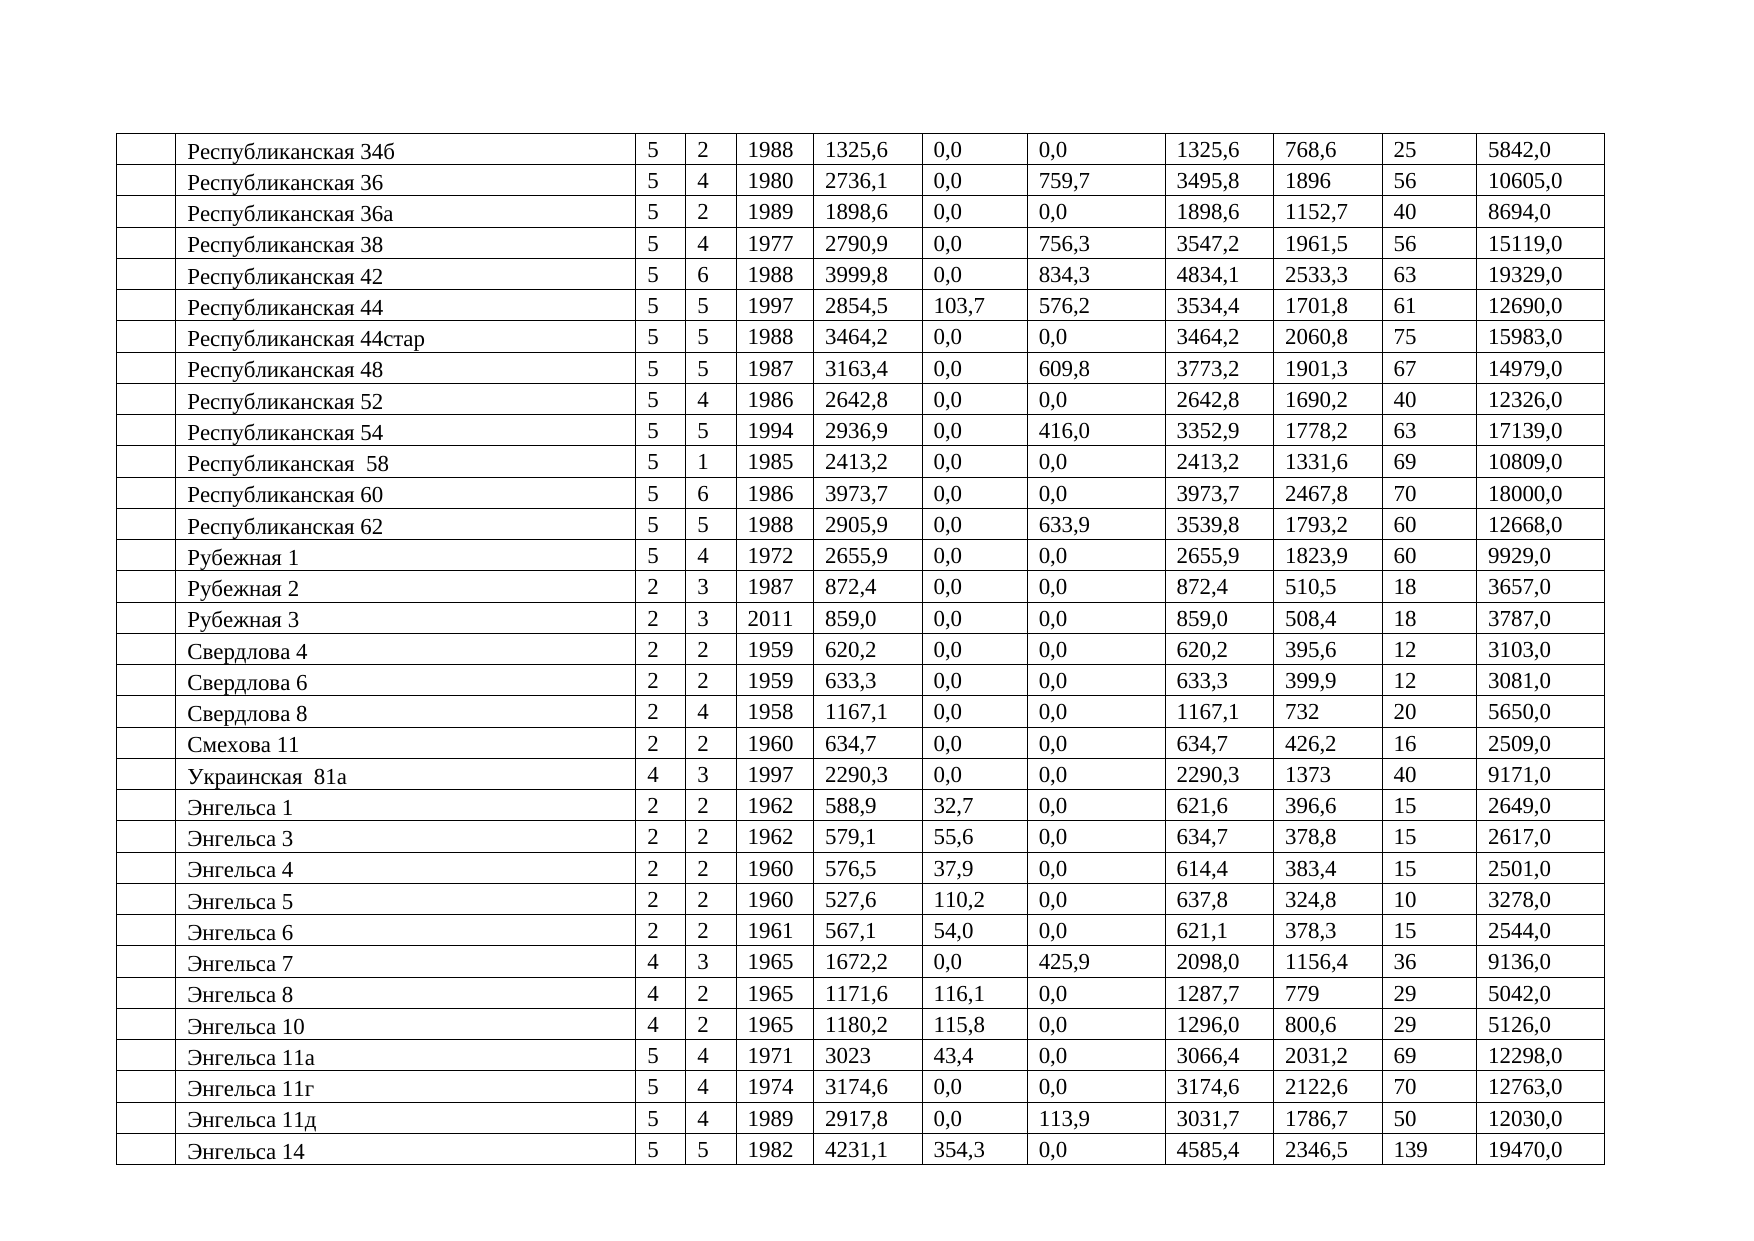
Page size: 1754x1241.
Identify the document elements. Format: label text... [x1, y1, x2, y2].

table_cell 0,0 [1028, 1071, 1165, 1102]
table_cell Республиканская 36 [176, 165, 635, 195]
table_cell 18 [1383, 603, 1476, 633]
table_cell [117, 853, 175, 883]
table_cell [117, 978, 175, 1008]
table_cell Свердлова 6 [176, 665, 635, 695]
table_cell 3539,8 [1166, 509, 1273, 539]
table_cell 1152,7 [1274, 196, 1382, 227]
table_cell 18000,0 [1477, 478, 1604, 508]
table_cell 1959 [737, 634, 813, 664]
table_cell 2 [686, 915, 736, 945]
table_cell [117, 665, 175, 695]
table_cell 115,8 [923, 1009, 1027, 1039]
table_cell 859,0 [814, 603, 922, 633]
table_cell 63 [1383, 259, 1476, 289]
table_cell 5042,0 [1477, 978, 1604, 1008]
table_cell 0,0 [923, 384, 1027, 414]
table_cell 2 [686, 134, 736, 164]
table_cell Рубежная 1 [176, 540, 635, 570]
table_cell 5 [636, 165, 685, 195]
table_cell 2533,3 [1274, 259, 1382, 289]
table_cell 0,0 [1028, 665, 1165, 695]
table_cell 1987 [737, 353, 813, 383]
table_cell [117, 290, 175, 320]
table_cell 0,0 [923, 415, 1027, 445]
table_cell 1778,2 [1274, 415, 1382, 445]
table_cell 0,0 [1028, 1040, 1165, 1070]
table_cell Энгельса 6 [176, 915, 635, 945]
table_cell 4 [686, 1040, 736, 1070]
table_cell 50 [1383, 1103, 1476, 1133]
table_cell 1988 [737, 134, 813, 164]
table_cell 1331,6 [1274, 446, 1382, 477]
table_cell 834,3 [1028, 259, 1165, 289]
table_cell 2 [686, 853, 736, 883]
table_cell 378,3 [1274, 915, 1382, 945]
table_cell 1672,2 [814, 946, 922, 977]
table_cell 6 [686, 478, 736, 508]
table_cell 5 [636, 196, 685, 227]
table_cell 2 [636, 790, 685, 820]
table_cell Энгельса 8 [176, 978, 635, 1008]
table_cell 5 [636, 353, 685, 383]
table_cell 0,0 [1028, 884, 1165, 914]
table_cell 56 [1383, 165, 1476, 195]
table_cell 2290,3 [814, 759, 922, 789]
table_cell 19470,0 [1477, 1134, 1604, 1164]
table_cell 15 [1383, 821, 1476, 852]
table_cell 0,0 [923, 478, 1027, 508]
table_cell 1296,0 [1166, 1009, 1273, 1039]
table_cell 2509,0 [1477, 728, 1604, 758]
table_cell 3 [686, 946, 736, 977]
table_cell 425,9 [1028, 946, 1165, 977]
table_cell Энгельса 1 [176, 790, 635, 820]
table_cell [117, 165, 175, 195]
table_cell 2642,8 [814, 384, 922, 414]
table_cell 1994 [737, 415, 813, 445]
table_cell 0,0 [1028, 478, 1165, 508]
table_cell 1167,1 [814, 696, 922, 727]
table_cell 4585,4 [1166, 1134, 1273, 1164]
table_cell 0,0 [923, 634, 1027, 664]
table_cell 12668,0 [1477, 509, 1604, 539]
table_cell 5 [686, 290, 736, 320]
table_cell Украинская 81а [176, 759, 635, 789]
table_cell 0,0 [1028, 790, 1165, 820]
table_cell Энгельса 11а [176, 1040, 635, 1070]
table_cell 5 [636, 1071, 685, 1102]
table_cell 116,1 [923, 978, 1027, 1008]
table_cell Республиканская 52 [176, 384, 635, 414]
table_cell 2 [686, 790, 736, 820]
table_cell 5 [686, 1134, 736, 1164]
table_cell [117, 478, 175, 508]
table_cell 15 [1383, 790, 1476, 820]
table_cell 5 [636, 259, 685, 289]
table_cell 10 [1383, 884, 1476, 914]
table_cell [117, 228, 175, 258]
table_cell [117, 759, 175, 789]
table_cell 0,0 [923, 696, 1027, 727]
table_cell 0,0 [923, 1103, 1027, 1133]
table_cell 2 [686, 634, 736, 664]
table_cell Республиканская 44стар [176, 321, 635, 352]
table_cell 5 [636, 134, 685, 164]
table_cell 2 [686, 821, 736, 852]
table_cell 0,0 [923, 353, 1027, 383]
table_cell 2642,8 [1166, 384, 1273, 414]
table_cell 3023 [814, 1040, 922, 1070]
table_cell Энгельса 7 [176, 946, 635, 977]
table_cell Рубежная 2 [176, 571, 635, 602]
table_cell 3973,7 [814, 478, 922, 508]
table_cell 2 [636, 853, 685, 883]
table_cell [117, 884, 175, 914]
table_cell 5 [636, 1134, 685, 1164]
table_cell Смехова 11 [176, 728, 635, 758]
table_cell 3163,4 [814, 353, 922, 383]
table_cell 0,0 [1028, 853, 1165, 883]
table_cell 1985 [737, 446, 813, 477]
table_cell 18 [1383, 571, 1476, 602]
table_cell 2 [686, 978, 736, 1008]
table_cell 416,0 [1028, 415, 1165, 445]
table_cell 1971 [737, 1040, 813, 1070]
table_cell 1690,2 [1274, 384, 1382, 414]
table_cell 508,4 [1274, 603, 1382, 633]
table_cell 5 [686, 509, 736, 539]
table_cell 2 [636, 696, 685, 727]
table_cell 2544,0 [1477, 915, 1604, 945]
table_cell Энгельса 11д [176, 1103, 635, 1133]
table_cell 614,4 [1166, 853, 1273, 883]
table_cell 2936,9 [814, 415, 922, 445]
table_cell 399,9 [1274, 665, 1382, 695]
table_cell [117, 1103, 175, 1133]
table_cell 2736,1 [814, 165, 922, 195]
table_cell 0,0 [1028, 978, 1165, 1008]
table_cell [117, 446, 175, 477]
table_cell 103,7 [923, 290, 1027, 320]
table_cell 54,0 [923, 915, 1027, 945]
table_cell 5 [686, 321, 736, 352]
table_cell 16 [1383, 728, 1476, 758]
table_cell 1960 [737, 884, 813, 914]
table_cell Энгельса 3 [176, 821, 635, 852]
table_cell 5842,0 [1477, 134, 1604, 164]
table_cell 2 [636, 571, 685, 602]
table_cell 5 [636, 540, 685, 570]
table_cell 1167,1 [1166, 696, 1273, 727]
table_cell [117, 915, 175, 945]
table_cell 1965 [737, 978, 813, 1008]
table_cell 10605,0 [1477, 165, 1604, 195]
table_cell 2501,0 [1477, 853, 1604, 883]
table_cell 3103,0 [1477, 634, 1604, 664]
table_cell 567,1 [814, 915, 922, 945]
table_cell 40 [1383, 384, 1476, 414]
table_cell 15983,0 [1477, 321, 1604, 352]
table_cell 3534,4 [1166, 290, 1273, 320]
table_cell 0,0 [1028, 728, 1165, 758]
table_cell 12298,0 [1477, 1040, 1604, 1070]
table_cell 5 [636, 290, 685, 320]
table_cell 2 [636, 634, 685, 664]
table_cell 0,0 [1028, 196, 1165, 227]
table_cell 609,8 [1028, 353, 1165, 383]
table_cell 1156,4 [1274, 946, 1382, 977]
table_cell Энгельса 4 [176, 853, 635, 883]
table_cell 110,2 [923, 884, 1027, 914]
table_cell 12 [1383, 634, 1476, 664]
table_cell 5 [636, 1040, 685, 1070]
table_cell 1959 [737, 665, 813, 695]
table_cell 2 [636, 821, 685, 852]
table_cell Рубежная 3 [176, 603, 635, 633]
table_cell [117, 790, 175, 820]
table_cell 527,6 [814, 884, 922, 914]
table_cell 1986 [737, 384, 813, 414]
table_cell 0,0 [1028, 696, 1165, 727]
table_cell 37,9 [923, 853, 1027, 883]
table_cell 3787,0 [1477, 603, 1604, 633]
table_cell 3031,7 [1166, 1103, 1273, 1133]
table_cell 9929,0 [1477, 540, 1604, 570]
table_cell 3657,0 [1477, 571, 1604, 602]
table_cell [117, 259, 175, 289]
table_cell Свердлова 4 [176, 634, 635, 664]
table_cell 4 [636, 1009, 685, 1039]
table_cell 0,0 [1028, 446, 1165, 477]
table_cell 1958 [737, 696, 813, 727]
table_cell 1786,7 [1274, 1103, 1382, 1133]
table_cell 637,8 [1166, 884, 1273, 914]
table_cell 1823,9 [1274, 540, 1382, 570]
table_cell 55,6 [923, 821, 1027, 852]
table_cell 5126,0 [1477, 1009, 1604, 1039]
table_cell 2060,8 [1274, 321, 1382, 352]
table_cell 621,1 [1166, 915, 1273, 945]
table_cell [117, 415, 175, 445]
table_cell 8694,0 [1477, 196, 1604, 227]
table_cell 779 [1274, 978, 1382, 1008]
table_cell 2 [636, 915, 685, 945]
table_cell 69 [1383, 1040, 1476, 1070]
table_cell Республиканская 42 [176, 259, 635, 289]
table_cell 3174,6 [1166, 1071, 1273, 1102]
table_cell 4 [686, 540, 736, 570]
table_cell Республиканская 58 [176, 446, 635, 477]
table_cell 3 [686, 571, 736, 602]
table_cell 5 [636, 446, 685, 477]
table_cell 3773,2 [1166, 353, 1273, 383]
table_cell 36 [1383, 946, 1476, 977]
table_cell 2 [636, 603, 685, 633]
table_cell 0,0 [1028, 1134, 1165, 1164]
table_cell 0,0 [923, 446, 1027, 477]
table_cell 69 [1383, 446, 1476, 477]
table_cell 6 [686, 259, 736, 289]
table_cell 0,0 [1028, 821, 1165, 852]
table_cell 1989 [737, 196, 813, 227]
table_cell 0,0 [923, 259, 1027, 289]
table_cell 2905,9 [814, 509, 922, 539]
table_cell 1989 [737, 1103, 813, 1133]
table_cell 3174,6 [814, 1071, 922, 1102]
table_cell 0,0 [923, 165, 1027, 195]
table_cell 12 [1383, 665, 1476, 695]
table_cell [117, 1071, 175, 1102]
table_cell 1 [686, 446, 736, 477]
table_cell 396,6 [1274, 790, 1382, 820]
table_cell 634,7 [1166, 821, 1273, 852]
table_cell [117, 353, 175, 383]
table_cell 60 [1383, 509, 1476, 539]
table_cell 5 [686, 353, 736, 383]
table_cell 354,3 [923, 1134, 1027, 1164]
table_cell 12326,0 [1477, 384, 1604, 414]
table_cell 4 [686, 384, 736, 414]
table_cell 15 [1383, 853, 1476, 883]
table_cell 2854,5 [814, 290, 922, 320]
table_cell 4231,1 [814, 1134, 922, 1164]
table_cell 0,0 [923, 228, 1027, 258]
table_cell 67 [1383, 353, 1476, 383]
table_cell 1962 [737, 790, 813, 820]
table_cell 634,7 [1166, 728, 1273, 758]
table_cell 9136,0 [1477, 946, 1604, 977]
table_cell [117, 134, 175, 164]
table_cell 1701,8 [1274, 290, 1382, 320]
table_cell 759,7 [1028, 165, 1165, 195]
table_cell 634,7 [814, 728, 922, 758]
table_cell 12763,0 [1477, 1071, 1604, 1102]
table_cell 621,6 [1166, 790, 1273, 820]
table_cell 19329,0 [1477, 259, 1604, 289]
table_cell 2 [686, 196, 736, 227]
table_cell 0,0 [923, 728, 1027, 758]
table_cell 0,0 [1028, 134, 1165, 164]
table_cell [117, 1040, 175, 1070]
table_cell 1988 [737, 321, 813, 352]
table_cell 1988 [737, 259, 813, 289]
table_cell 0,0 [923, 321, 1027, 352]
table_cell 0,0 [923, 665, 1027, 695]
table_cell 1793,2 [1274, 509, 1382, 539]
table_cell 3547,2 [1166, 228, 1273, 258]
table_cell [117, 634, 175, 664]
table_cell 40 [1383, 759, 1476, 789]
table_cell 2467,8 [1274, 478, 1382, 508]
table_cell 15119,0 [1477, 228, 1604, 258]
table_cell 15 [1383, 915, 1476, 945]
table_cell 12690,0 [1477, 290, 1604, 320]
table_cell 5 [636, 478, 685, 508]
table_cell 1325,6 [814, 134, 922, 164]
table_cell 3973,7 [1166, 478, 1273, 508]
table_cell [117, 1009, 175, 1039]
table_cell 588,9 [814, 790, 922, 820]
table_cell 633,3 [814, 665, 922, 695]
table_cell [117, 728, 175, 758]
table_cell 0,0 [1028, 540, 1165, 570]
table_cell 1965 [737, 1009, 813, 1039]
table_cell 2413,2 [1166, 446, 1273, 477]
table_cell 9171,0 [1477, 759, 1604, 789]
table_cell 0,0 [1028, 321, 1165, 352]
table_cell Республиканская 44 [176, 290, 635, 320]
table_cell Энгельса 5 [176, 884, 635, 914]
table_cell 2 [636, 665, 685, 695]
table_cell [117, 696, 175, 727]
table_cell 1997 [737, 759, 813, 789]
table_cell 0,0 [1028, 384, 1165, 414]
table_cell 633,3 [1166, 665, 1273, 695]
table_cell 4 [686, 165, 736, 195]
table_cell 579,1 [814, 821, 922, 852]
table_cell Республиканская 60 [176, 478, 635, 508]
table_cell 800,6 [1274, 1009, 1382, 1039]
table_cell 2917,8 [814, 1103, 922, 1133]
table_cell 0,0 [1028, 634, 1165, 664]
table_cell 1980 [737, 165, 813, 195]
table_cell 1982 [737, 1134, 813, 1164]
table_cell 25 [1383, 134, 1476, 164]
table_cell 4 [636, 946, 685, 977]
table_cell [117, 384, 175, 414]
table_cell 5 [686, 415, 736, 445]
table_cell 0,0 [1028, 603, 1165, 633]
table_cell [117, 603, 175, 633]
table_cell 576,2 [1028, 290, 1165, 320]
table_cell [117, 321, 175, 352]
table_cell 5 [636, 1103, 685, 1133]
table_cell Республиканская 38 [176, 228, 635, 258]
table_cell 1287,7 [1166, 978, 1273, 1008]
table_cell 0,0 [923, 540, 1027, 570]
table_cell [117, 1134, 175, 1164]
table_cell 0,0 [923, 509, 1027, 539]
table_cell 4 [636, 759, 685, 789]
table_cell 0,0 [1028, 915, 1165, 945]
table_cell Республиканская 48 [176, 353, 635, 383]
table_cell 1997 [737, 290, 813, 320]
table_cell 3352,9 [1166, 415, 1273, 445]
table_cell 4 [636, 978, 685, 1008]
table_cell 1896 [1274, 165, 1382, 195]
table_cell 20 [1383, 696, 1476, 727]
table_cell 3278,0 [1477, 884, 1604, 914]
table_cell [117, 571, 175, 602]
table_cell 113,9 [1028, 1103, 1165, 1133]
table_cell 2 [686, 884, 736, 914]
table_cell 732 [1274, 696, 1382, 727]
table_cell 63 [1383, 415, 1476, 445]
table_cell 5 [636, 321, 685, 352]
table_cell 0,0 [923, 946, 1027, 977]
table_cell 378,8 [1274, 821, 1382, 852]
table_cell 1960 [737, 728, 813, 758]
table_cell 3 [686, 759, 736, 789]
table_cell 0,0 [1028, 1009, 1165, 1039]
table_cell 3066,4 [1166, 1040, 1273, 1070]
table_cell 29 [1383, 978, 1476, 1008]
table_cell [117, 946, 175, 977]
table_cell 633,9 [1028, 509, 1165, 539]
table_cell 2790,9 [814, 228, 922, 258]
table_cell 40 [1383, 196, 1476, 227]
table_cell 1962 [737, 821, 813, 852]
table_cell Энгельса 10 [176, 1009, 635, 1039]
table_cell 1987 [737, 571, 813, 602]
table_cell 3495,8 [1166, 165, 1273, 195]
table_cell 2 [636, 884, 685, 914]
table_cell 3081,0 [1477, 665, 1604, 695]
table_cell 2413,2 [814, 446, 922, 477]
table_cell 1901,3 [1274, 353, 1382, 383]
table_cell 14979,0 [1477, 353, 1604, 383]
table_cell 70 [1383, 1071, 1476, 1102]
table_cell 2617,0 [1477, 821, 1604, 852]
table_cell 2098,0 [1166, 946, 1273, 977]
table_cell 1171,6 [814, 978, 922, 1008]
table_cell 4 [686, 1103, 736, 1133]
table_cell 1974 [737, 1071, 813, 1102]
table_cell 1988 [737, 509, 813, 539]
table_cell 17139,0 [1477, 415, 1604, 445]
table_cell 0,0 [1028, 571, 1165, 602]
table_cell 872,4 [814, 571, 922, 602]
table_cell 2122,6 [1274, 1071, 1382, 1102]
table_cell Республиканская 34б [176, 134, 635, 164]
table_cell 56 [1383, 228, 1476, 258]
table_cell 4834,1 [1166, 259, 1273, 289]
table_cell 3 [686, 603, 736, 633]
table_cell 426,2 [1274, 728, 1382, 758]
table_cell 0,0 [923, 196, 1027, 227]
table_cell 4 [686, 1071, 736, 1102]
table_cell 768,6 [1274, 134, 1382, 164]
table_cell 2655,9 [1166, 540, 1273, 570]
table_cell 5 [636, 384, 685, 414]
table_cell 2011 [737, 603, 813, 633]
table_cell Республиканская 36а [176, 196, 635, 227]
table_cell 0,0 [923, 1071, 1027, 1102]
table_cell [117, 196, 175, 227]
table_cell [117, 509, 175, 539]
table_cell 0,0 [923, 759, 1027, 789]
table_cell 1961,5 [1274, 228, 1382, 258]
table_cell 0,0 [923, 571, 1027, 602]
table_cell 1977 [737, 228, 813, 258]
table_cell 2 [686, 728, 736, 758]
table_cell 620,2 [814, 634, 922, 664]
table_cell 2 [636, 728, 685, 758]
table_cell 2290,3 [1166, 759, 1273, 789]
table_cell 2031,2 [1274, 1040, 1382, 1070]
table_cell 1180,2 [814, 1009, 922, 1039]
table_cell 2 [686, 1009, 736, 1039]
table_cell 5650,0 [1477, 696, 1604, 727]
table_cell 1898,6 [1166, 196, 1273, 227]
table_cell 0,0 [923, 134, 1027, 164]
table_cell 43,4 [923, 1040, 1027, 1070]
table_cell 2 [686, 665, 736, 695]
table_cell 1965 [737, 946, 813, 977]
table_cell [117, 540, 175, 570]
table_cell 75 [1383, 321, 1476, 352]
table_cell 2649,0 [1477, 790, 1604, 820]
table_cell 0,0 [923, 603, 1027, 633]
table_cell 576,5 [814, 853, 922, 883]
table_cell 0,0 [1028, 759, 1165, 789]
table_cell 29 [1383, 1009, 1476, 1039]
table_cell 1960 [737, 853, 813, 883]
table_cell 620,2 [1166, 634, 1273, 664]
table_cell 60 [1383, 540, 1476, 570]
table_cell 872,4 [1166, 571, 1273, 602]
table_cell 3999,8 [814, 259, 922, 289]
table_cell 510,5 [1274, 571, 1382, 602]
table_cell Энгельса 11г [176, 1071, 635, 1102]
table_cell Республиканская 62 [176, 509, 635, 539]
table_cell 2346,5 [1274, 1134, 1382, 1164]
table_cell 5 [636, 509, 685, 539]
table_cell 1986 [737, 478, 813, 508]
table_cell [117, 821, 175, 852]
table_cell 324,8 [1274, 884, 1382, 914]
table_cell 3464,2 [1166, 321, 1273, 352]
table_cell 139 [1383, 1134, 1476, 1164]
table_cell 10809,0 [1477, 446, 1604, 477]
table_cell 859,0 [1166, 603, 1273, 633]
table_cell 383,4 [1274, 853, 1382, 883]
table_cell 4 [686, 696, 736, 727]
table_cell 4 [686, 228, 736, 258]
table_cell 2655,9 [814, 540, 922, 570]
table_cell 5 [636, 228, 685, 258]
table_cell Энгельса 14 [176, 1134, 635, 1164]
table_cell 1972 [737, 540, 813, 570]
table_cell 61 [1383, 290, 1476, 320]
table_cell 1373 [1274, 759, 1382, 789]
table_cell 32,7 [923, 790, 1027, 820]
table_cell Республиканская 54 [176, 415, 635, 445]
table_cell 1325,6 [1166, 134, 1273, 164]
table_cell 395,6 [1274, 634, 1382, 664]
table_cell 5 [636, 415, 685, 445]
table_cell 1898,6 [814, 196, 922, 227]
table_cell 1961 [737, 915, 813, 945]
table_cell Свердлова 8 [176, 696, 635, 727]
table_cell 12030,0 [1477, 1103, 1604, 1133]
table_cell 756,3 [1028, 228, 1165, 258]
table_cell 3464,2 [814, 321, 922, 352]
table_cell 70 [1383, 478, 1476, 508]
